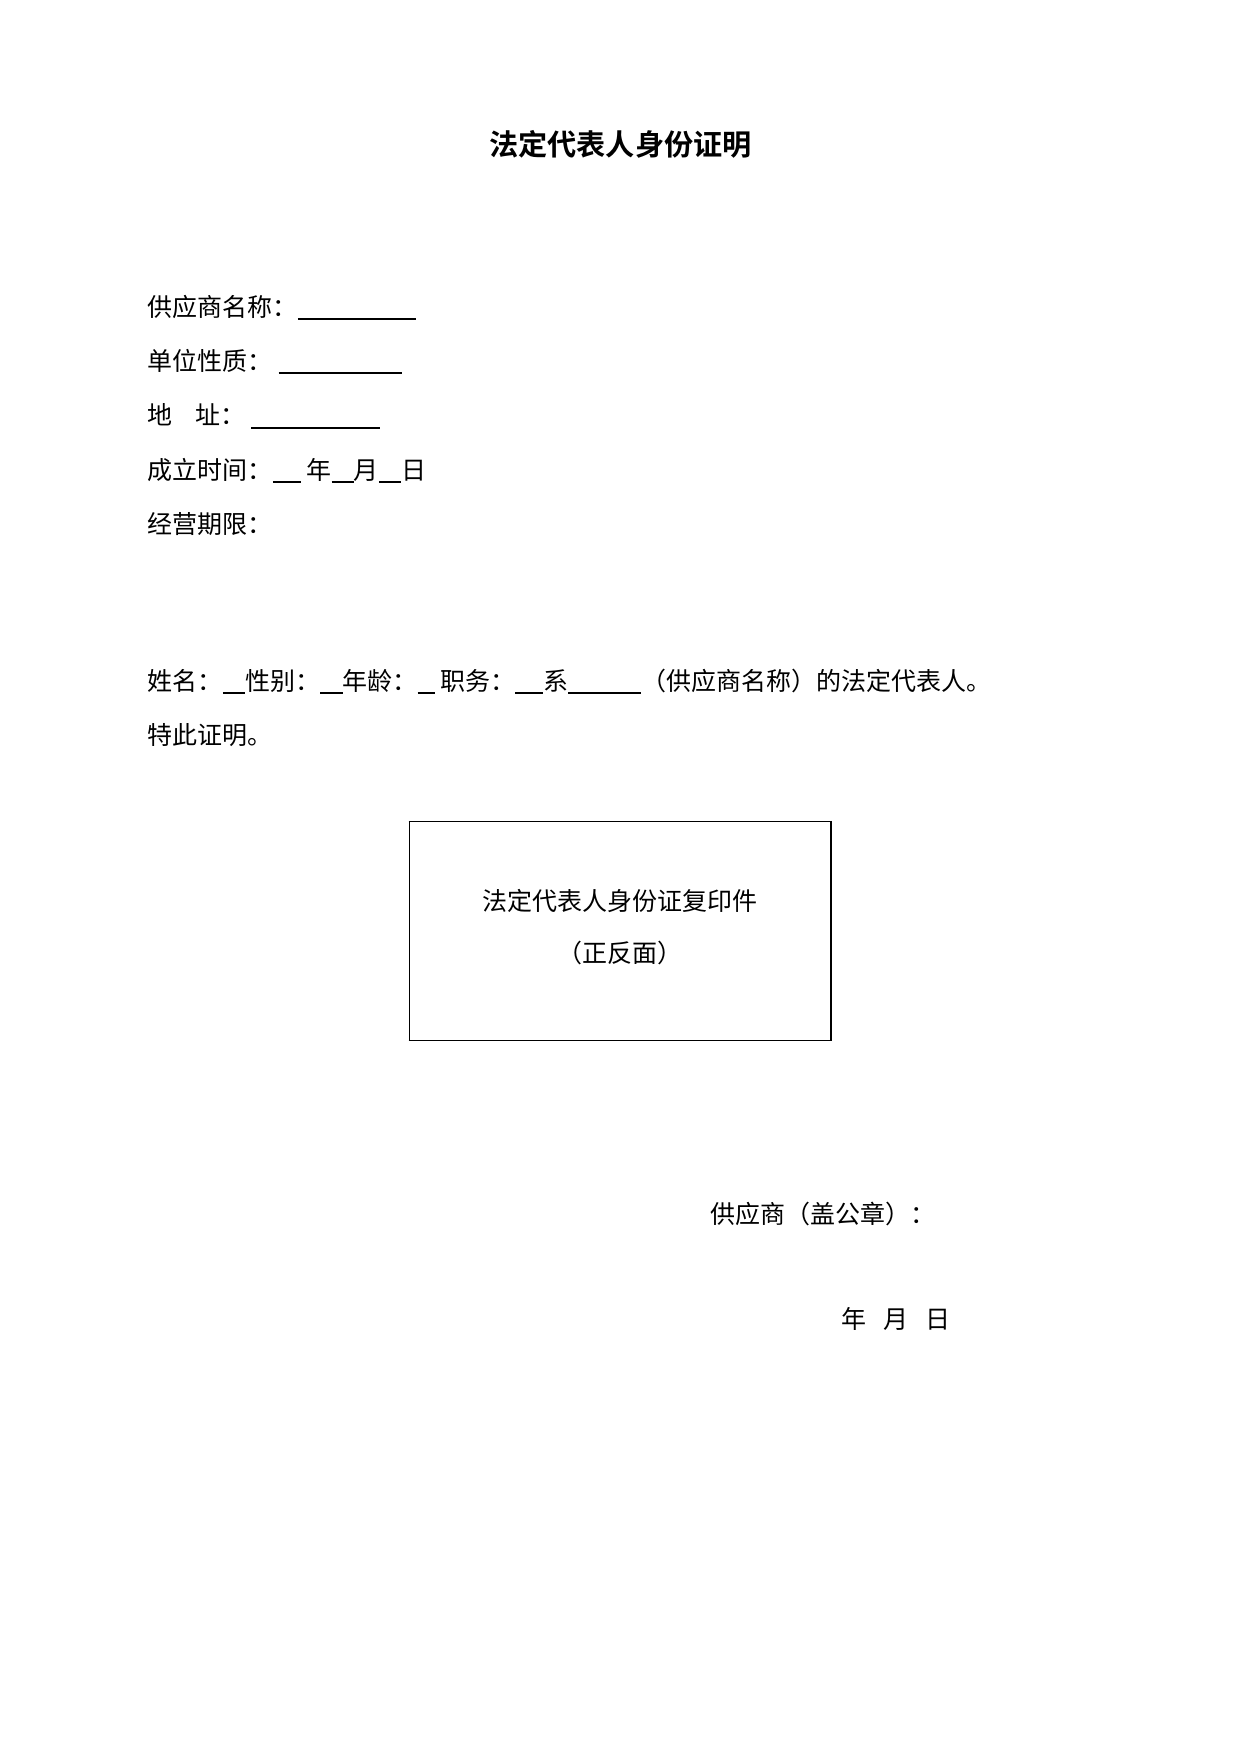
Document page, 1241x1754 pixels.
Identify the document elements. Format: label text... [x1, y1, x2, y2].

text 单位性质： [148, 341, 1093, 378]
text 法定代表人身份证明 [148, 122, 1093, 164]
text 经营期限： [148, 504, 1093, 541]
text 特此证明。 [148, 715, 1093, 752]
text 供应商名称： [148, 287, 1093, 323]
text 供应商（盖公章）： [710, 1194, 1093, 1231]
text 姓名： 性别： 年龄： 职务： 系 （供应商名称）的法定代表人。 [148, 661, 1093, 697]
table_header 法定代表人身份证复印件 （正反面） [410, 822, 830, 1039]
text 地 址： [148, 396, 1093, 432]
text 年 月 日 [841, 1300, 1093, 1336]
text 成立时间： 年 月 日 [148, 450, 1093, 486]
